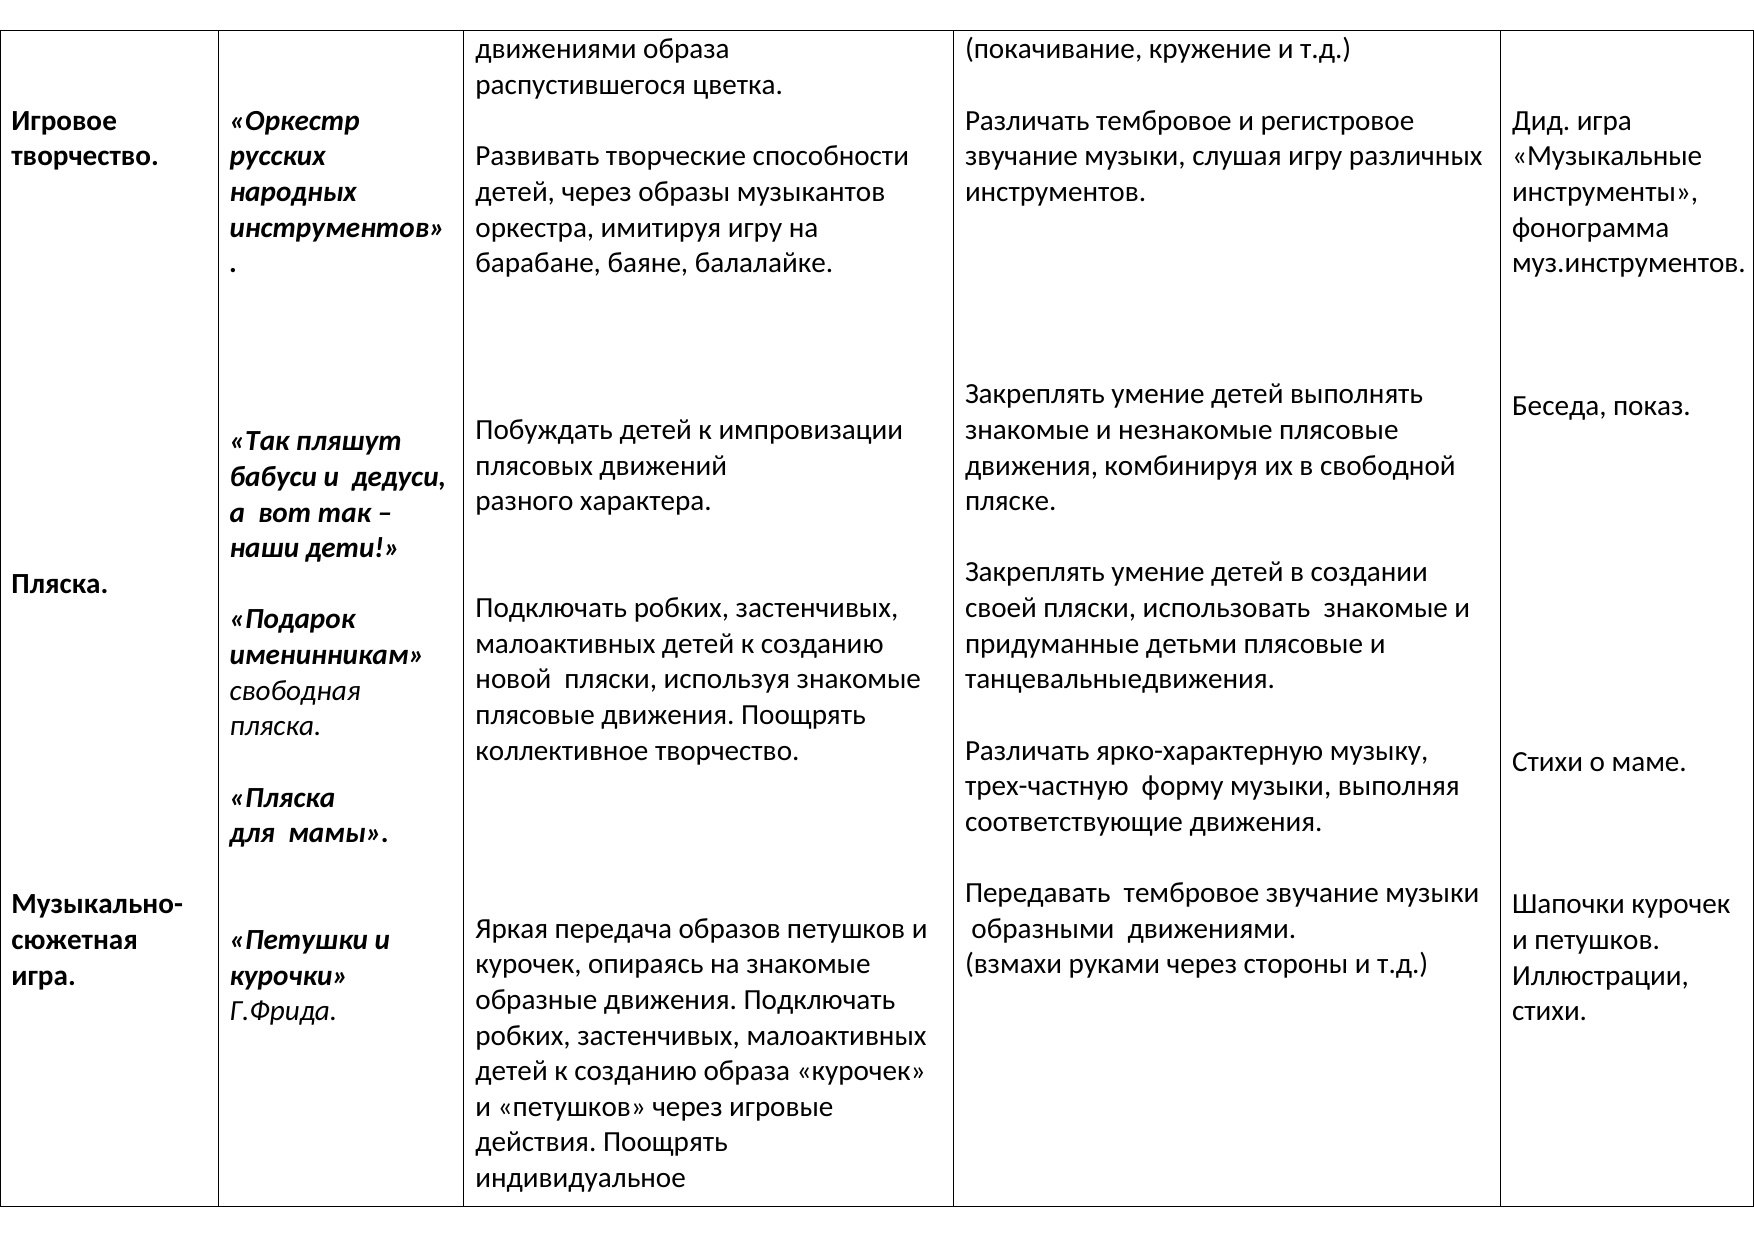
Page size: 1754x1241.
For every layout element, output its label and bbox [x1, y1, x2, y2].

table_header [1501, 31, 1753, 1206]
table_header [219, 31, 463, 1206]
table_header [1, 31, 218, 1206]
table_header [954, 31, 1500, 1206]
table_header [464, 31, 953, 1206]
